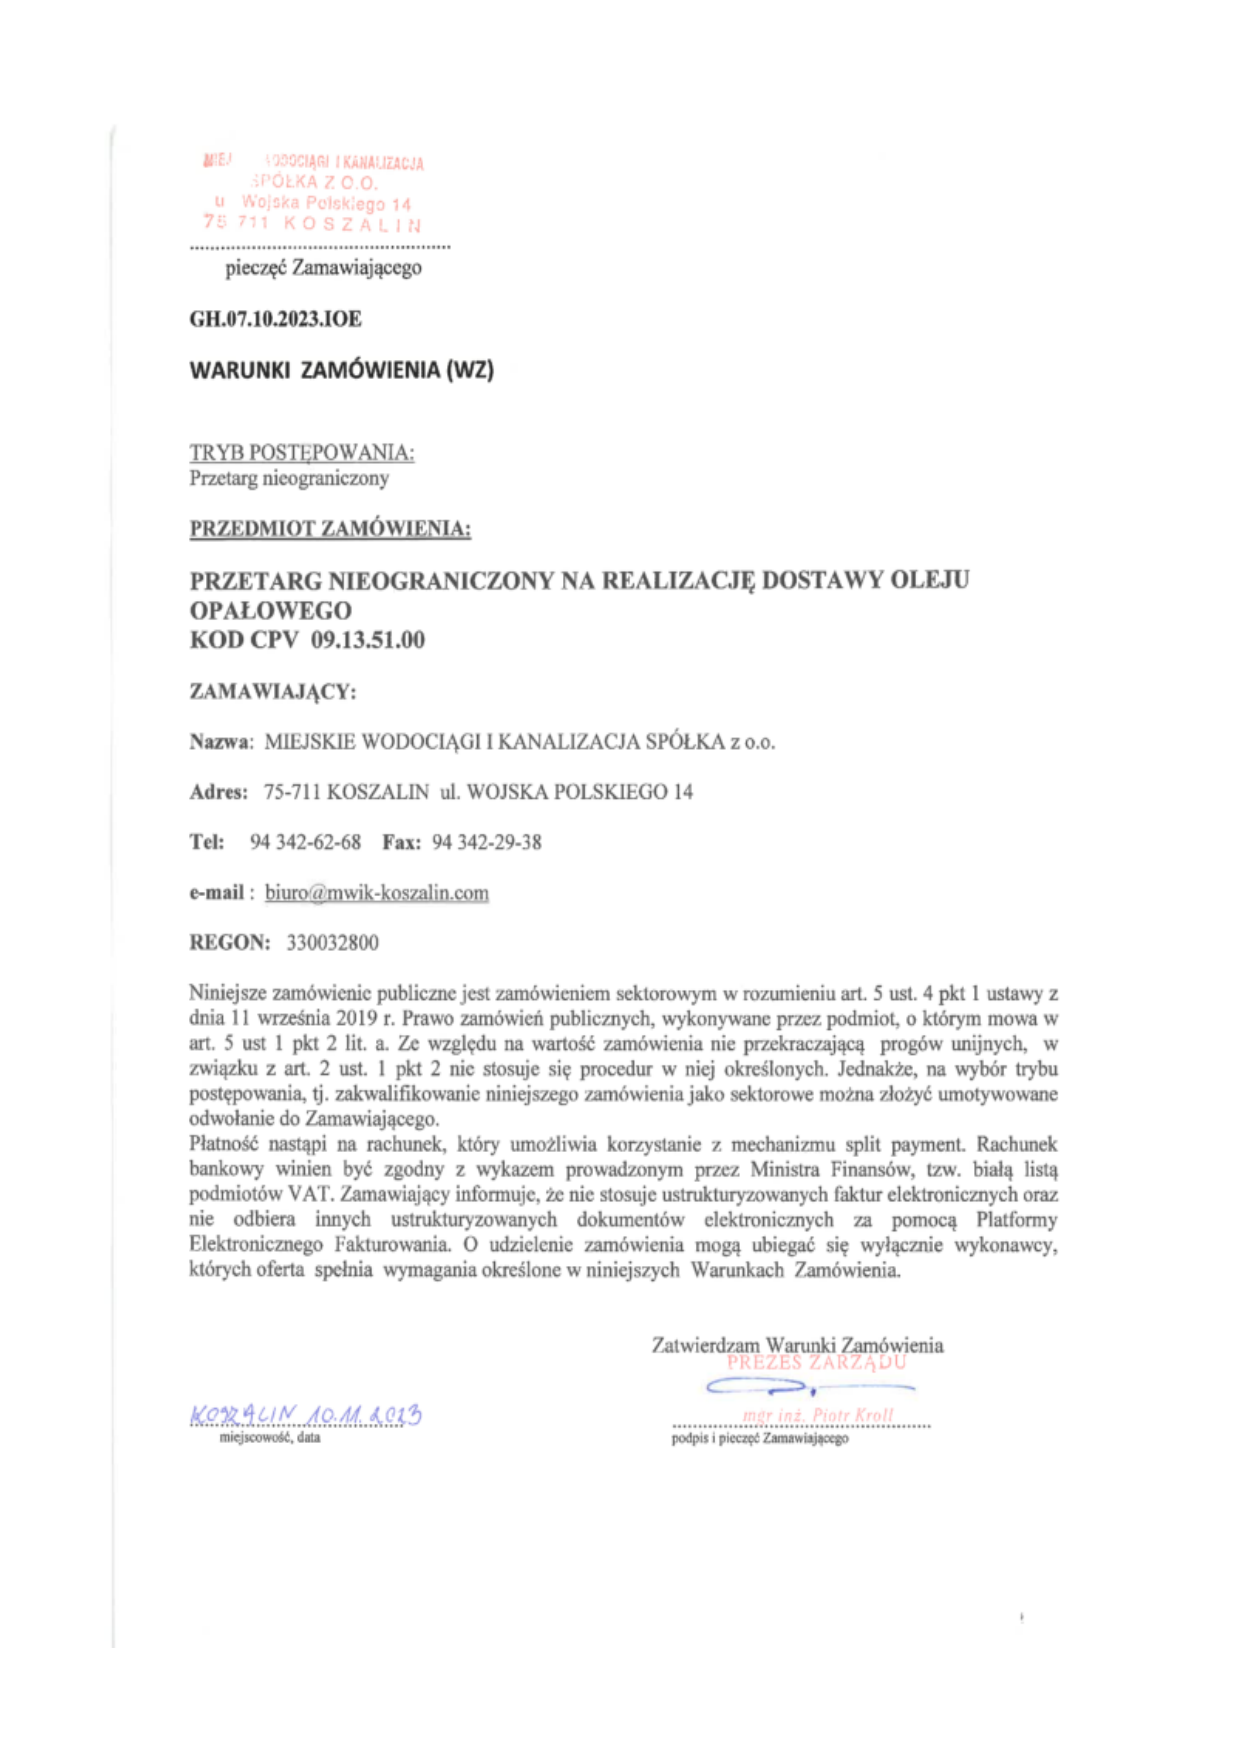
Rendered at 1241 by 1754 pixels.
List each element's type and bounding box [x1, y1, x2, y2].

picture [103, 118, 1119, 1648]
